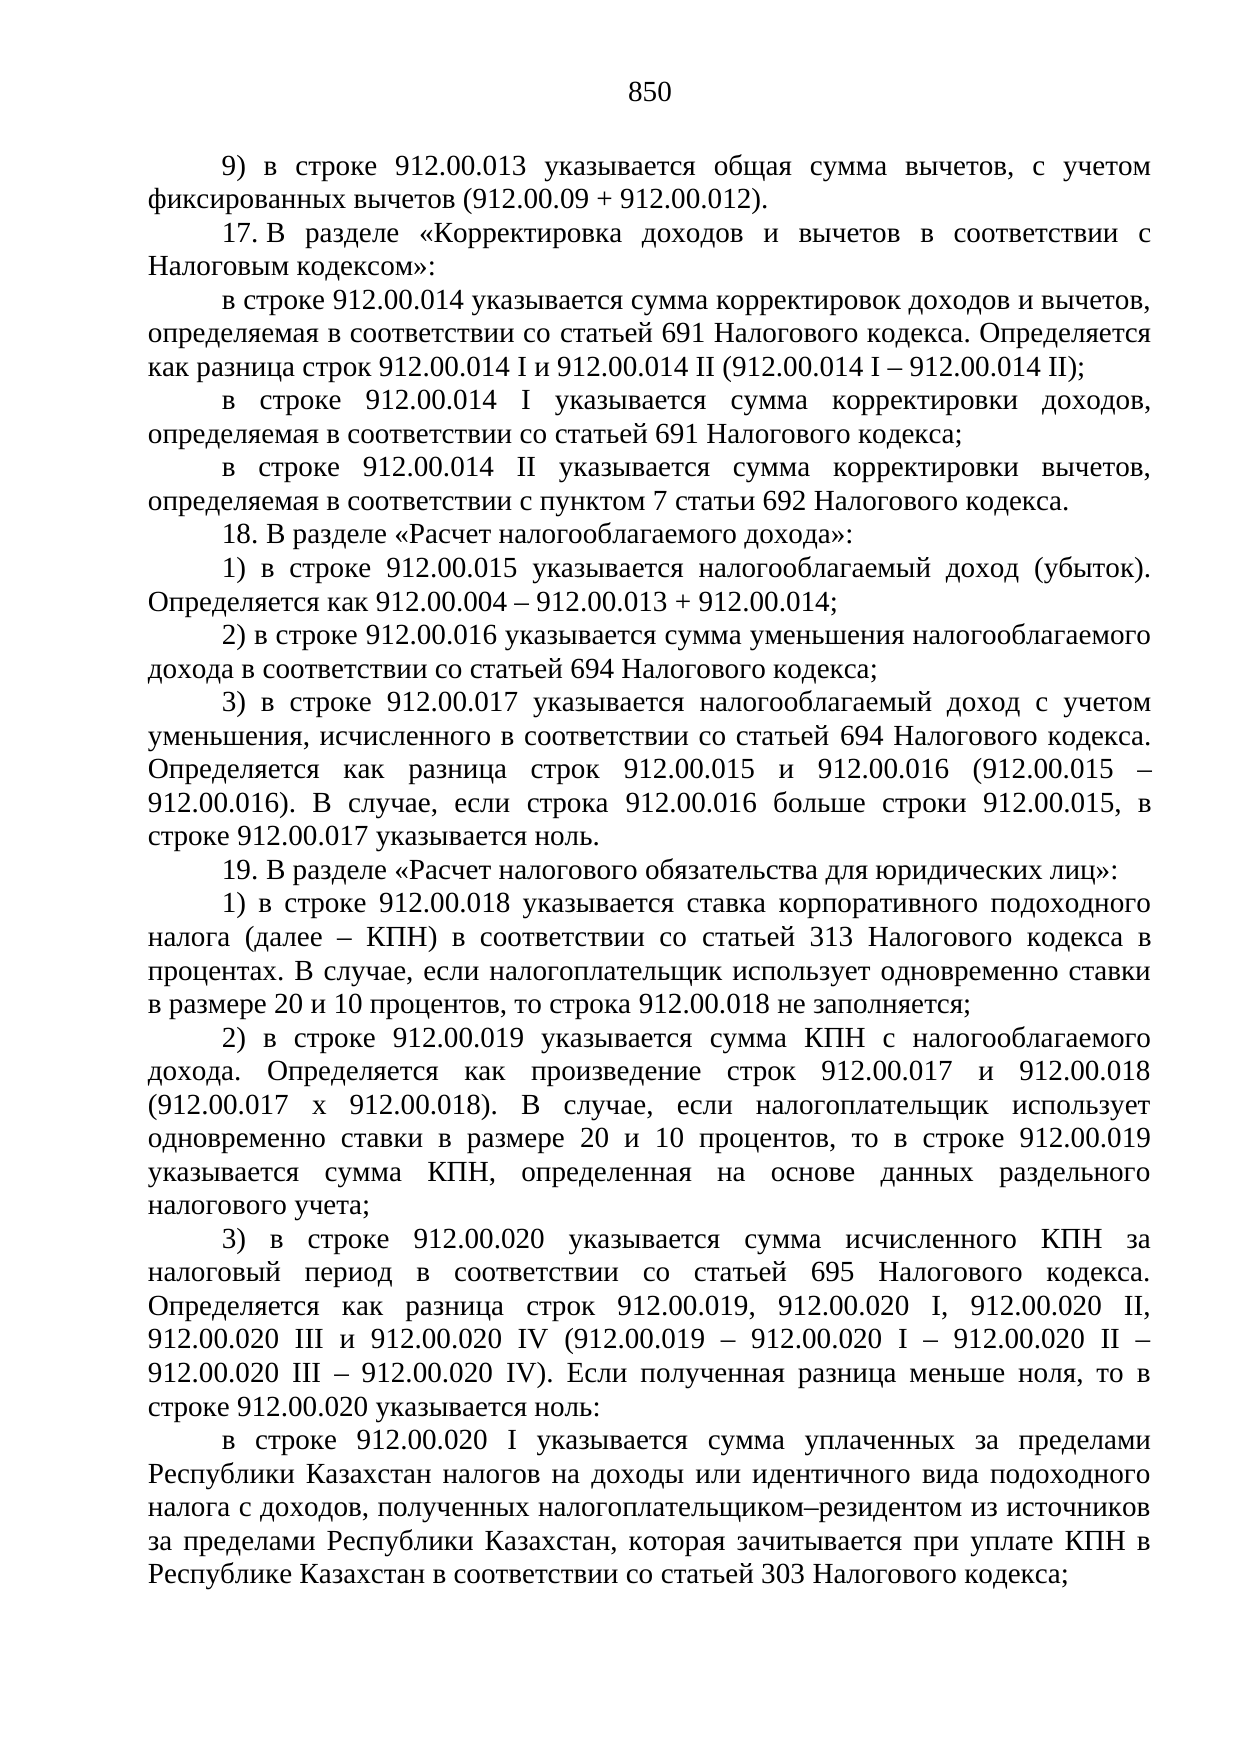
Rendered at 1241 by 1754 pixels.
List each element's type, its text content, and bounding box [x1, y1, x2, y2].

list В разделе «Корректировка доходов и вычетов в соответствии с Налоговым кодексом»: [148, 215, 1152, 282]
text 3) в строке 912.00.020 указывается сумма исчисленного КПН за налоговый период в соответствии со статьей 695 Налогового кодекса. Определяется как разница строк 912.00.019, 912.00.020 I, 912.00.020 II, 912.00.020 III и 912.00.020 IV (912.00.019 – 912.00.020 I – 912.00.020 II – 912.00.020 III – 912.00.020 IV). Если полученная разница меньше ноля, то в строке 912.00.020 указывается ноль: [148, 1221, 1152, 1422]
text 2) в строке 912.00.019 указывается сумма КПН с налогооблагаемого дохода. Определяется как произведение строк 912.00.017 и 912.00.018 (912.00.017 x 912.00.018). В случае, если налогоплательщик использует одновременно ставки в размере 20 и 10 процентов, то в строке 912.00.019 указывается сумма КПН, определенная на основе данных раздельного налогового учета; [148, 1020, 1152, 1221]
text в строке 912.00.014 I указывается сумма корректировки доходов, определяемая в соответствии со статьей 691 Налогового кодекса; [148, 382, 1152, 449]
list В разделе «Расчет налогооблагаемого дохода»: [148, 517, 1152, 550]
text в строке 912.00.020 I указывается сумма уплаченных за пределами Республики Казахстан налогов на доходы или идентичного вида подоходного налога с доходов, полученных налогоплательщиком–резидентом из источников за пределами Республики Казахстан, которая зачитывается при уплате КПН в Республике Казахстан в соответствии со статьей 303 Налогового кодекса; [148, 1422, 1152, 1590]
text 9) в строке 912.00.013 указывается общая сумма вычетов, с учетом фиксированных вычетов (912.00.09 + 912.00.012). [148, 148, 1152, 215]
text 3) в строке 912.00.017 указывается налогооблагаемый доход с учетом уменьшения, исчисленного в соответствии со статьей 694 Налогового кодекса. Определяется как разница строк 912.00.015 и 912.00.016 (912.00.015 – 912.00.016). В случае, если строка 912.00.016 больше строки 912.00.015, в строке 912.00.017 указывается ноль. [148, 684, 1152, 852]
text 1) в строке 912.00.015 указывается налогооблагаемый доход (убыток). Определяется как 912.00.004 – 912.00.013 + 912.00.014; [148, 550, 1152, 617]
text в строке 912.00.014 указывается сумма корректировок доходов и вычетов, определяемая в соответствии со статьей 691 Налогового кодекса. Определяется как разница строк 912.00.014 I и 912.00.014 II (912.00.014 I – 912.00.014 II); [148, 282, 1152, 382]
text 2) в строке 912.00.016 указывается сумма уменьшения налогооблагаемого дохода в соответствии со статьей 694 Налогового кодекса; [148, 617, 1152, 684]
text в строке 912.00.014 II указывается сумма корректировки вычетов, определяемая в соответствии с пунктом 7 статьи 692 Налогового кодекса. [148, 449, 1152, 517]
text 1) в строке 912.00.018 указывается ставка корпоративного подоходного налога (далее – КПН) в соответствии со статьей 313 Налогового кодекса в процентах. В случае, если налогоплательщик использует одновременно ставки в размере 20 и 10 процентов, то строка 912.00.018 не заполняется; [148, 886, 1152, 1020]
list В разделе «Расчет налогового обязательства для юридических лиц»: [148, 852, 1152, 886]
